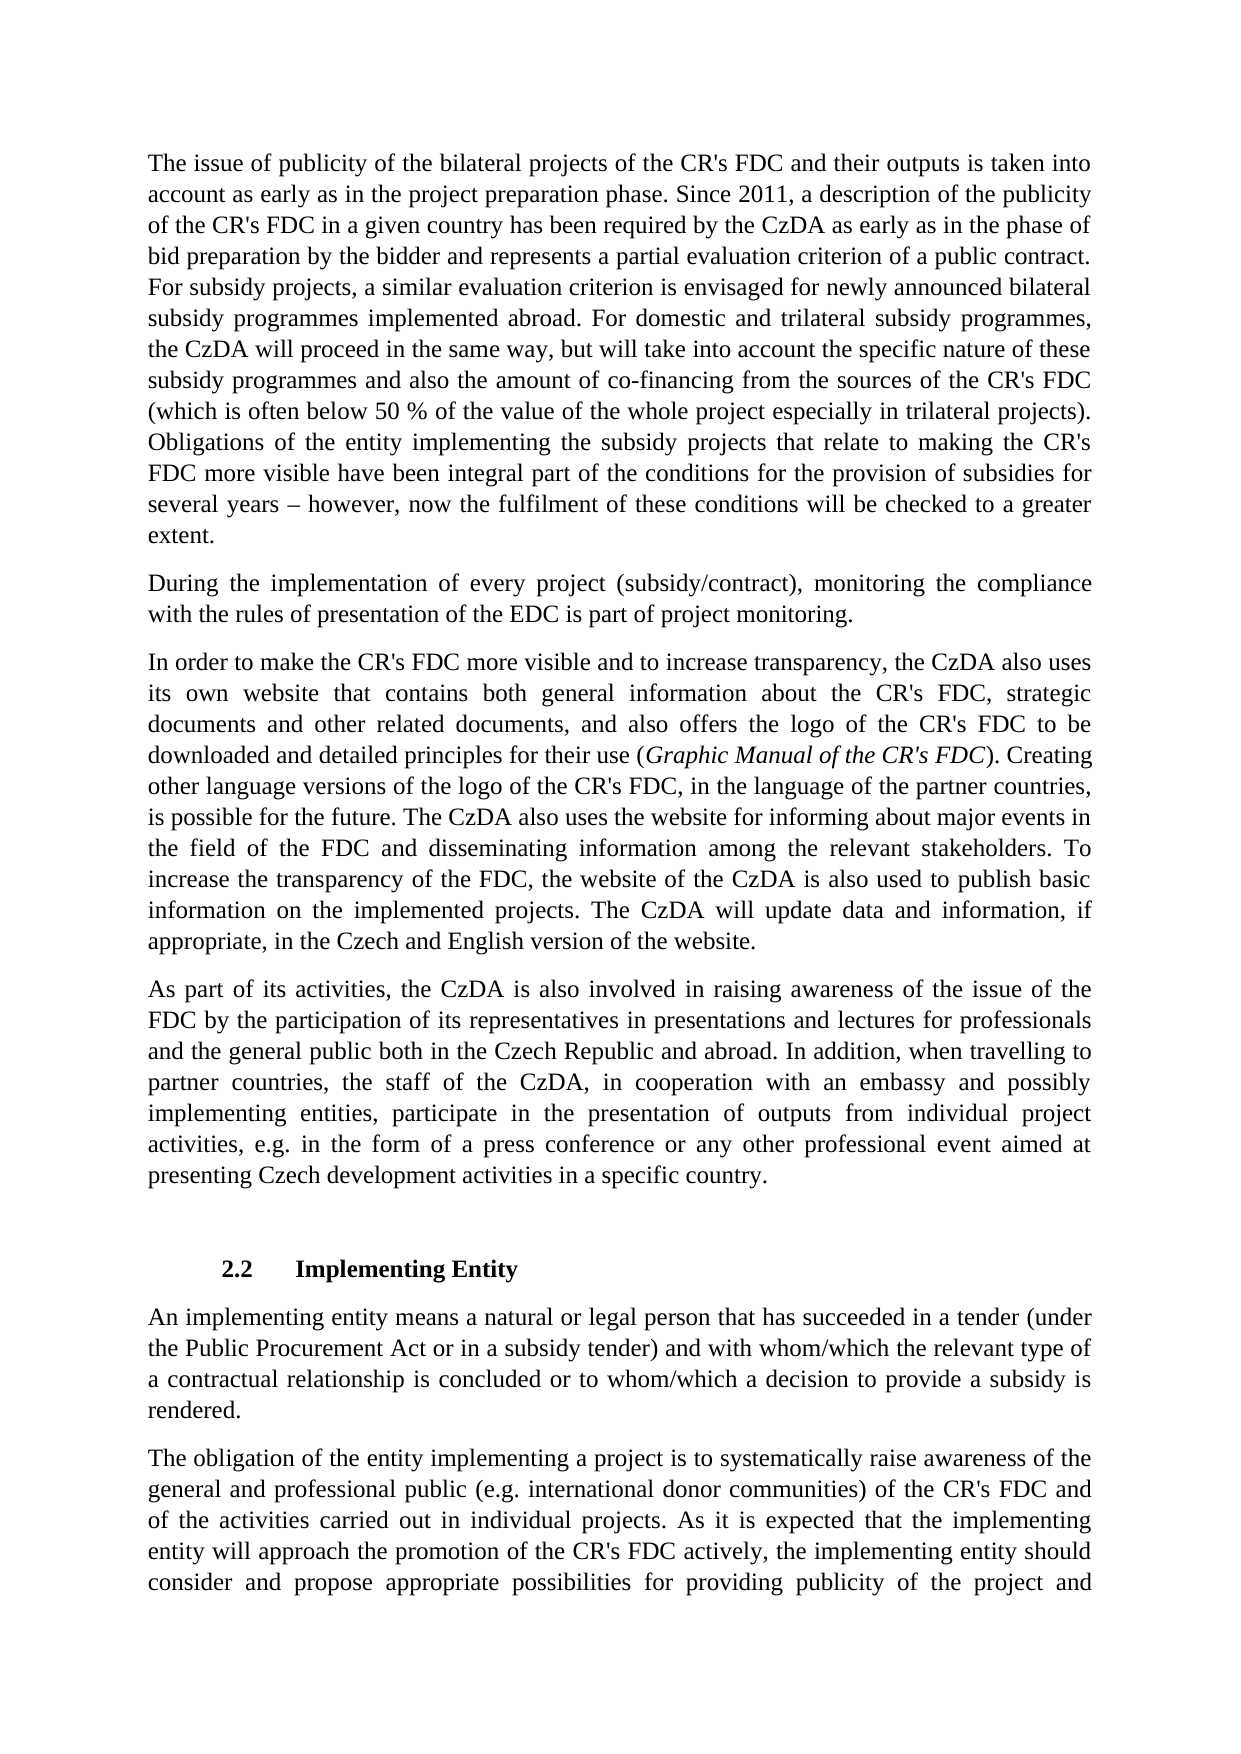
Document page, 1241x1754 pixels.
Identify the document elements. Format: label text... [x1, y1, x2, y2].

text In order to make the CR's FDC more visible and to increase transparency, the CzDA also uses its own website that contains both general information about the CR's FDC, strategic documents and other related documents, and also offers the logo of the CR's FDC to be downloaded and detailed principles for their use (Graphic Manual of the CR's FDC). Creating other language versions of the logo of the CR's FDC, in the language of the partner countries, is possible for the future. The CzDA also uses the website for informing about major events in the field of the FDC and disseminating information among the relevant stakeholders. To increase the transparency of the FDC, the website of the CzDA is also used to publish basic information on the implemented projects. The CzDA will update data and information, if appropriate, in the Czech and English version of the website. [148, 647, 1093, 955]
text During the implementation of every project (subsidy/contract), monitoring the compliance with the rules of presentation of the EDC is part of project monitoring. [148, 568, 1093, 628]
text As part of its activities, the CzDA is also involved in raising awareness of the issue of the FDC by the participation of its representatives in presentations and lectures for professionals and the general public both in the Czech Republic and abroad. In addition, when travelling to partner countries, the staff of the CzDA, in cooperation with an embassy and possibly implementing entities, participate in the presentation of outputs from individual project activities, e.g. in the form of a press conference or any other professional event aimed at presenting Czech development activities in a specific country. [148, 974, 1093, 1189]
text The issue of publicity of the bilateral projects of the CR's FDC and their outputs is taken into account as early as in the project preparation phase. Since 2011, a description of the publicity of the CR's FDC in a given country has been required by the CzDA as early as in the phase of bid preparation by the bidder and represents a partial evaluation criterion of a public contract. For subsidy projects, a similar evaluation criterion is envisaged for newly announced bilateral subsidy programmes implemented abroad. For domestic and trilateral subsidy programmes, the CzDA will proceed in the same way, but will take into account the specific nature of these subsidy programmes and also the amount of co-financing from the sources of the CR's FDC (which is often below 50 % of the value of the whole project especially in trilateral projects). Obligations of the entity implementing the subsidy projects that relate to making the CR's FDC more visible have been integral part of the conditions for the provision of subsidies for several years – however, now the fulfilment of these conditions will be checked to a greater extent. [148, 148, 1093, 549]
text 2.2 Implementing Entity [148, 1254, 1093, 1283]
text An implementing entity means a natural or legal person that has succeeded in a tender (under the Public Procurement Act or in a subsidy tender) and with whom/which the relevant type of a contractual relationship is concluded or to whom/which a decision to provide a subsidy is rendered. [148, 1302, 1093, 1424]
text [148, 1443, 1093, 1596]
